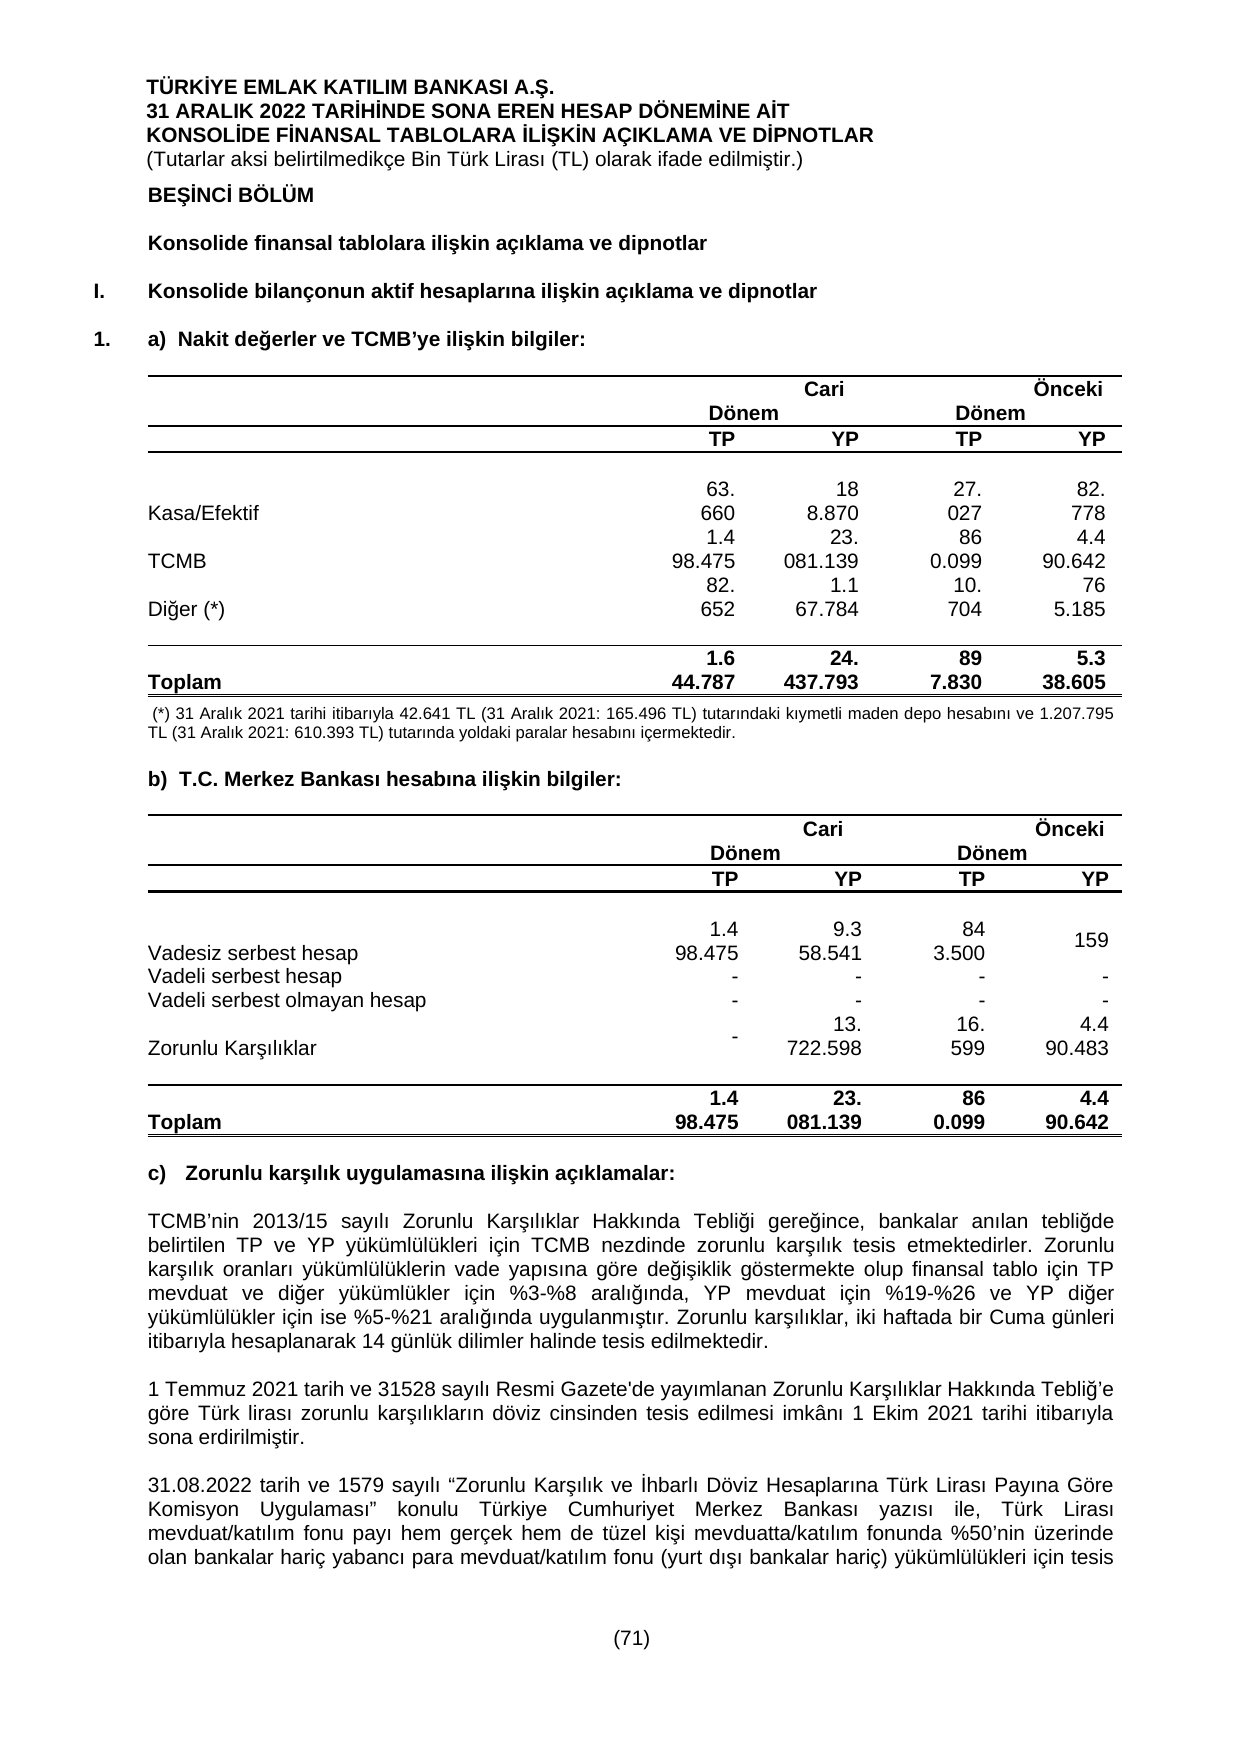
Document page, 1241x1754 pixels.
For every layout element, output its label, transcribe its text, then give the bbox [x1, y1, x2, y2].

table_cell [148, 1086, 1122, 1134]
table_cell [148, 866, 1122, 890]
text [148, 1473, 1116, 1568]
text b) T.C. Merkez Bankası hesabına ilişkin bilgiler: [147, 766, 1116, 790]
text 1 Temmuz 2021 tarih ve 31528 sayılı Resmi Gazete'de yayımlanan Zorunlu Karşılıklar Hakkında Tebliğ’e göre Türk lirası zorunlu karşılıkların döviz cinsinden tesis edilmesi imkânı 1 Ekim 2021 tarihi itibarıyla sona erdirilmiştir. [148, 1377, 1116, 1449]
text Konsolide finansal tablolara ilişkin açıklama ve dipnotlar [148, 231, 1116, 255]
list a) Nakit değerler ve TCMB’ye ilişkin bilgiler: [93, 327, 1125, 351]
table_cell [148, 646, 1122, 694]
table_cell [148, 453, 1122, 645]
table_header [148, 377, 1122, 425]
list Konsolide bilançonun aktif hesaplarına ilişkin açıklama ve dipnotlar [93, 279, 1068, 303]
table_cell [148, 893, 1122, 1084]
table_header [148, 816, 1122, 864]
text BEŞİNCİ BÖLÜM [148, 183, 1116, 207]
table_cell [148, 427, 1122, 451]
text TCMB’nin 2013/15 sayılı Zorunlu Karşılıklar Hakkında Tebliği gereğince, bankalar anılan tebliğde belirtilen TP ve YP yükümlülükleri için TCMB nezdinde zorunlu karşılık tesis etmektedirler. Zorunlu karşılık oranları yükümlülüklerin vade yapısına göre değişiklik göstermekte olup finansal tablo için TP mevduat ve diğer yükümlükler için %3-%8 aralığında, YP mevduat için %19-%26 ve YP diğer yükümlülükler için ise %5-%21 aralığında uygulanmıştır. Zorunlu karşılıklar, iki haftada bir Cuma günleri itibarıyla hesaplanarak 14 günlük dilimler halinde tesis edilmektedir. [148, 1209, 1116, 1353]
text (*) 31 Aralık 2021 tarihi itibarıyla 42.641 TL (31 Aralık 2021: 165.496 TL) tutarındaki kıymetli maden depo hesabını ve 1.207.795 TL (31 Aralık 2021: 610.393 TL) tutarında yoldaki paralar hesabını içermektedir. [130, 704, 1116, 742]
list Zorunlu karşılık uygulamasına ilişkin açıklamalar: [148, 1161, 1116, 1185]
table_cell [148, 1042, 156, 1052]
